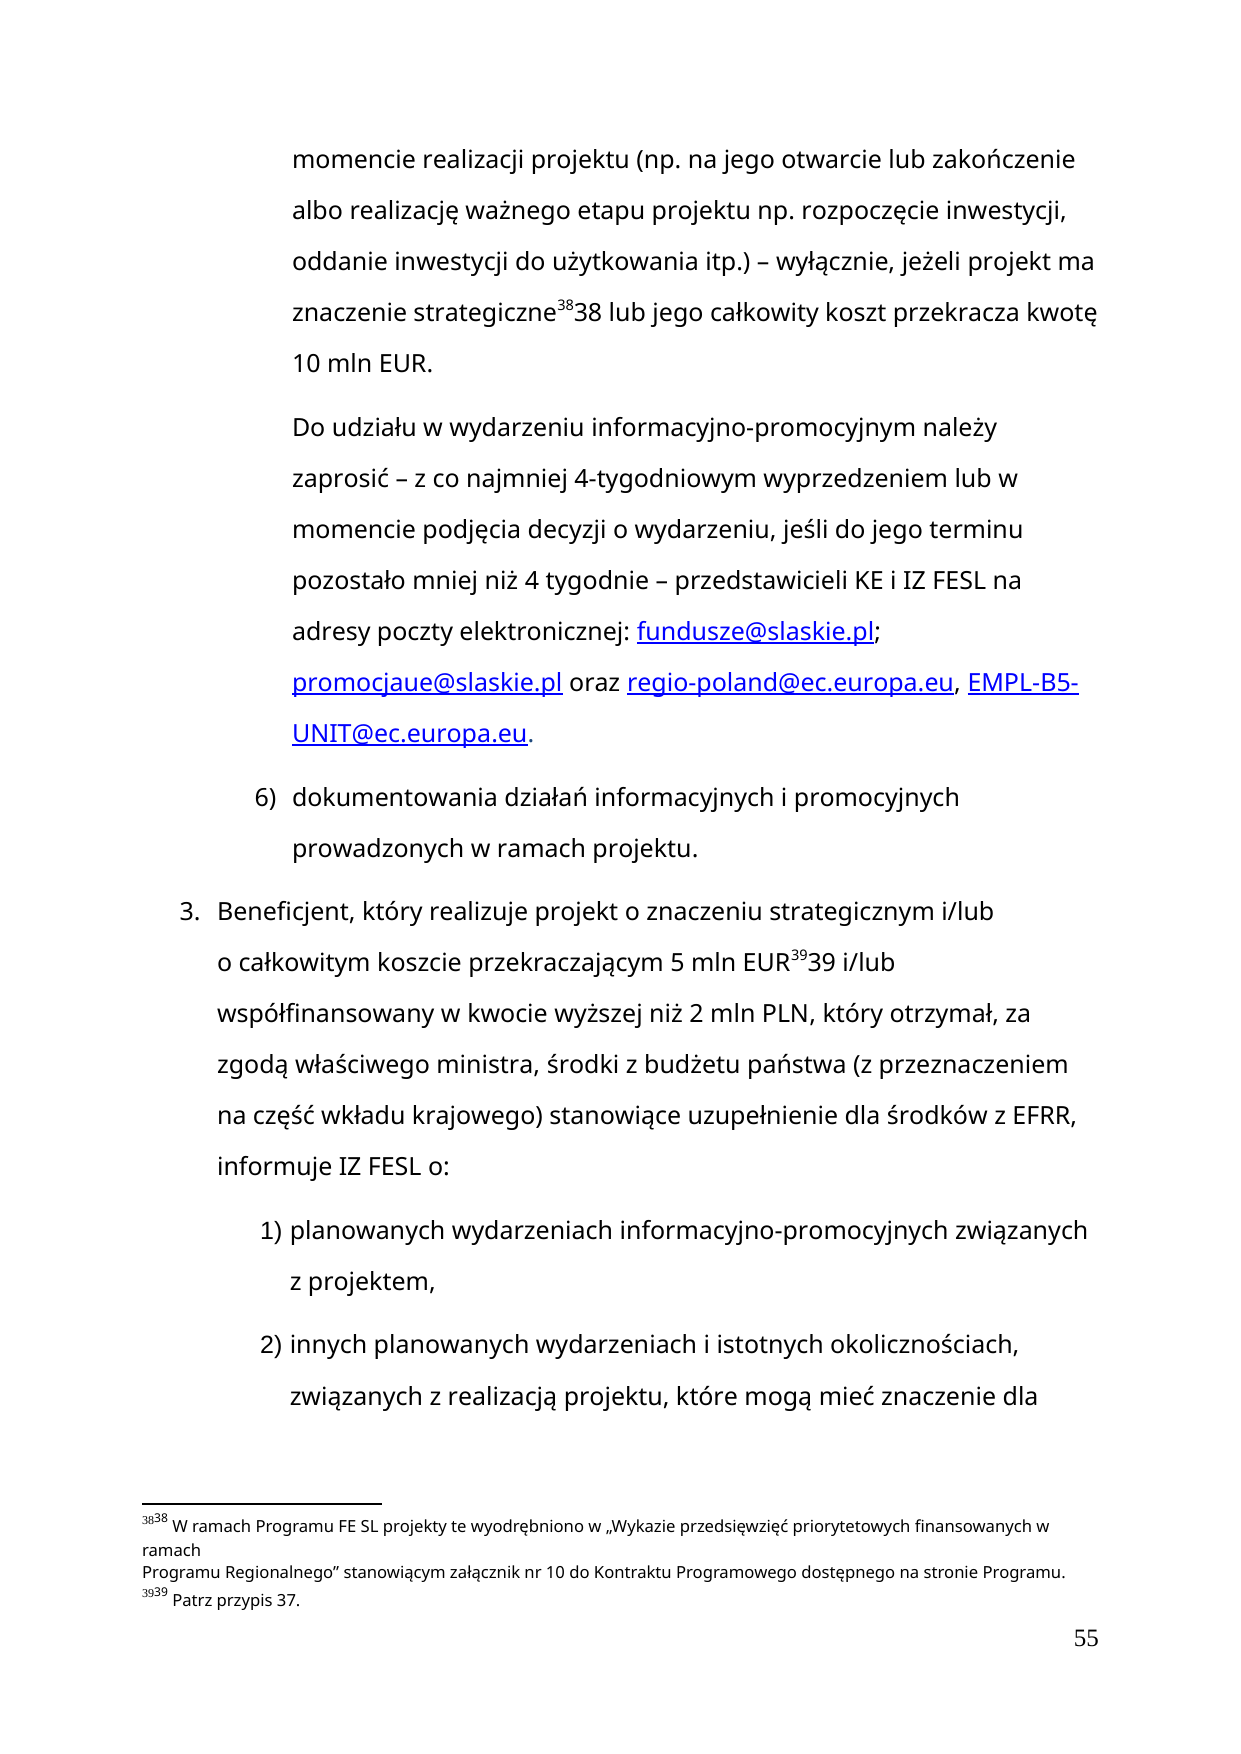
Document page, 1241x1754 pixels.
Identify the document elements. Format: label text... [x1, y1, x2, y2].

list planowanych wydarzeniach informacyjno-promocyjnych związanych z projektem, [260, 1213, 1098, 1298]
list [254, 142, 1098, 380]
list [260, 1327, 1098, 1412]
text Do udziału w wydarzeniu informacyjno-promocyjnym należy zaprosić – z co najmniej 4-tygodniowym wyprzedzeniem lub w momencie podjęcia decyzji o wydarzeniu, jeśli do jego terminu pozostało mniej niż 4 tygodnie – przedstawicieli KE i IZ FESL na adresy poczty elektronicznej: fundusze@slaskie.pl; promocjaue@slaskie.pl oraz regio-poland@ec.europa.eu, EMPL-B5-UNIT@ec.europa.eu. [292, 409, 1098, 750]
list Beneficjent, który realizuje projekt o znaczeniu strategicznym i/lub o całkowitym koszcie przekraczającym 5 mln EUR39 i/lub współfinansowany w kwocie wyższej niż 2 mln PLN, który otrzymał, za zgodą właściwego ministra, środki z budżetu państwa (z przeznaczeniem na część wkładu krajowego) stanowiące uzupełnienie dla środków z EFRR, informuje IZ FESL o: [179, 894, 1098, 1183]
list dokumentowania działań informacyjnych i promocyjnych prowadzonych w ramach projektu. [254, 779, 1098, 864]
